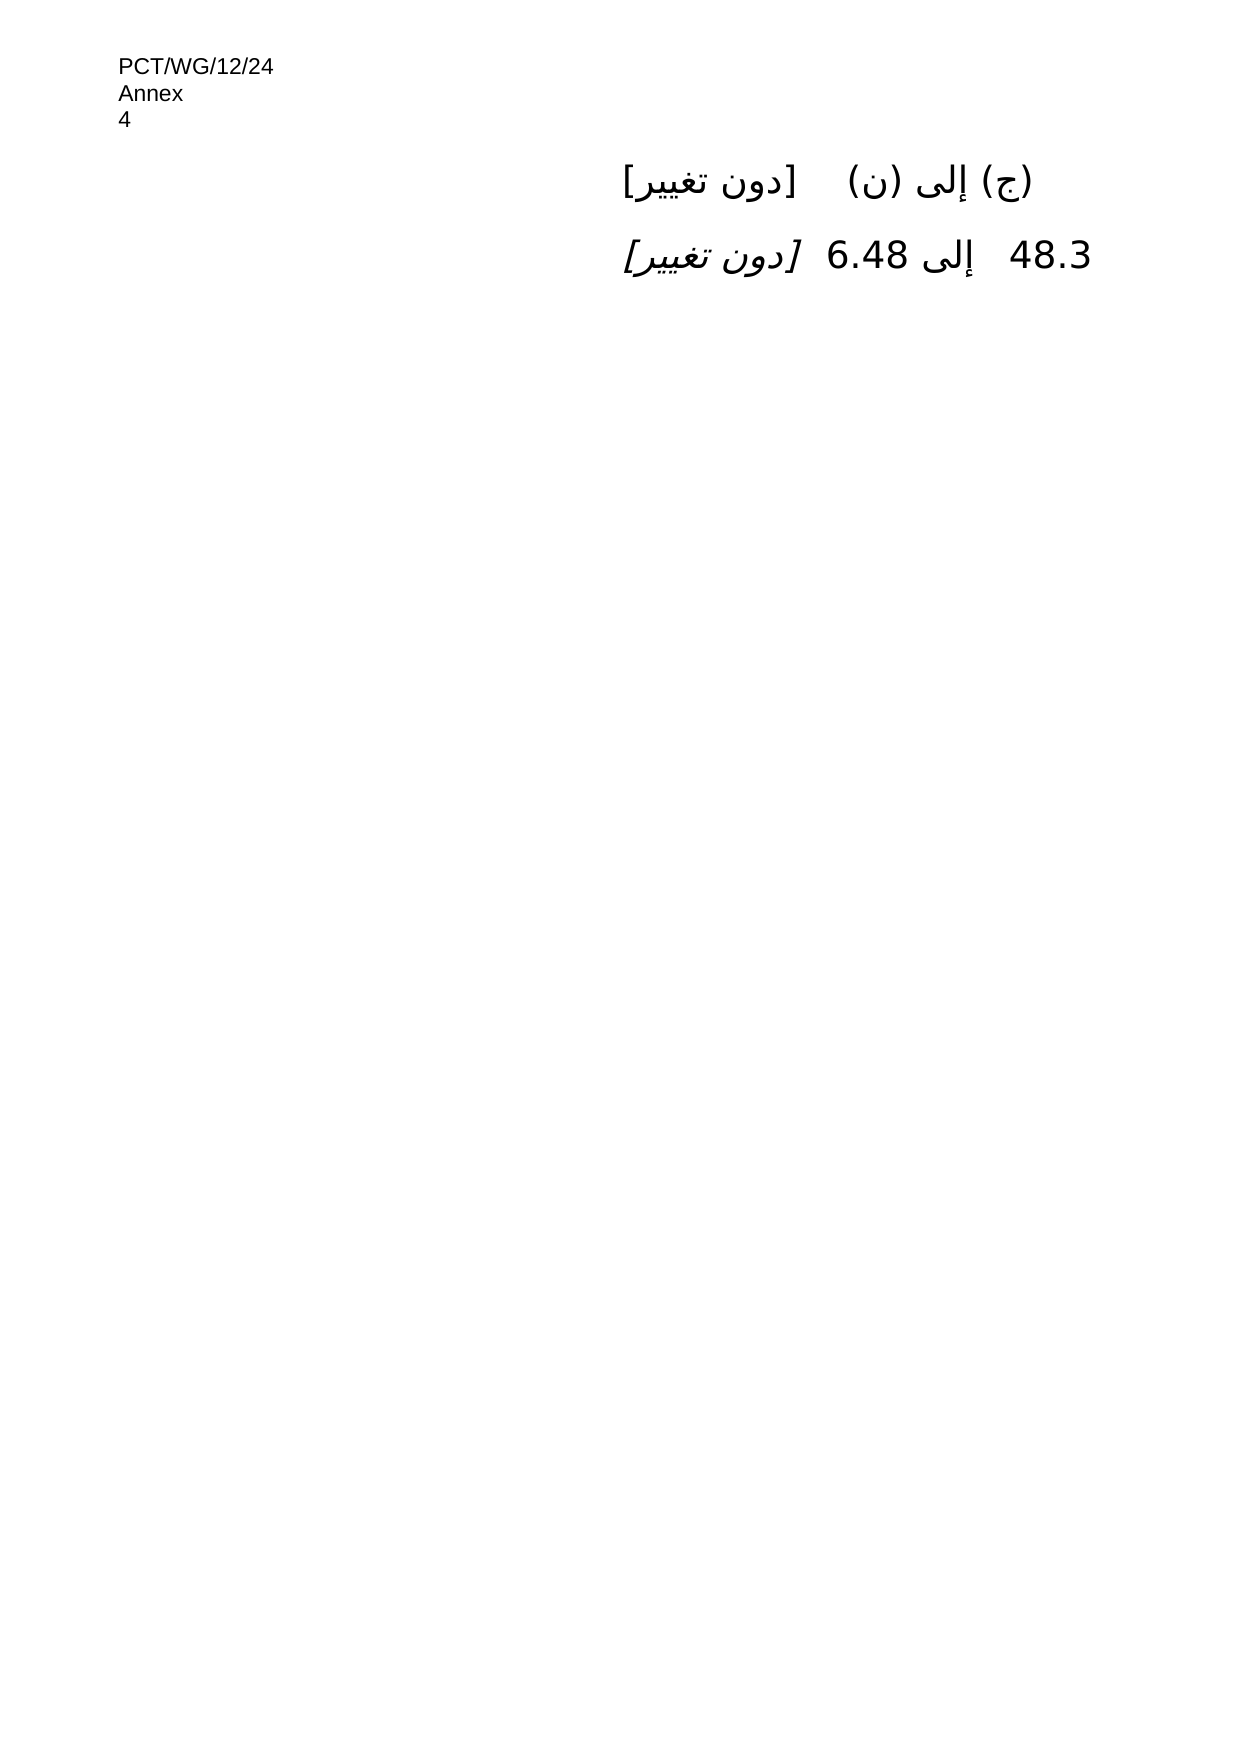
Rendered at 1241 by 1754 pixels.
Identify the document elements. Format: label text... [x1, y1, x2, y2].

text 48.3 إلى 6.48 [دون تغيير] [118, 234, 1092, 277]
text (ج) إلى (ن) [دون تغيير] [118, 158, 1033, 202]
